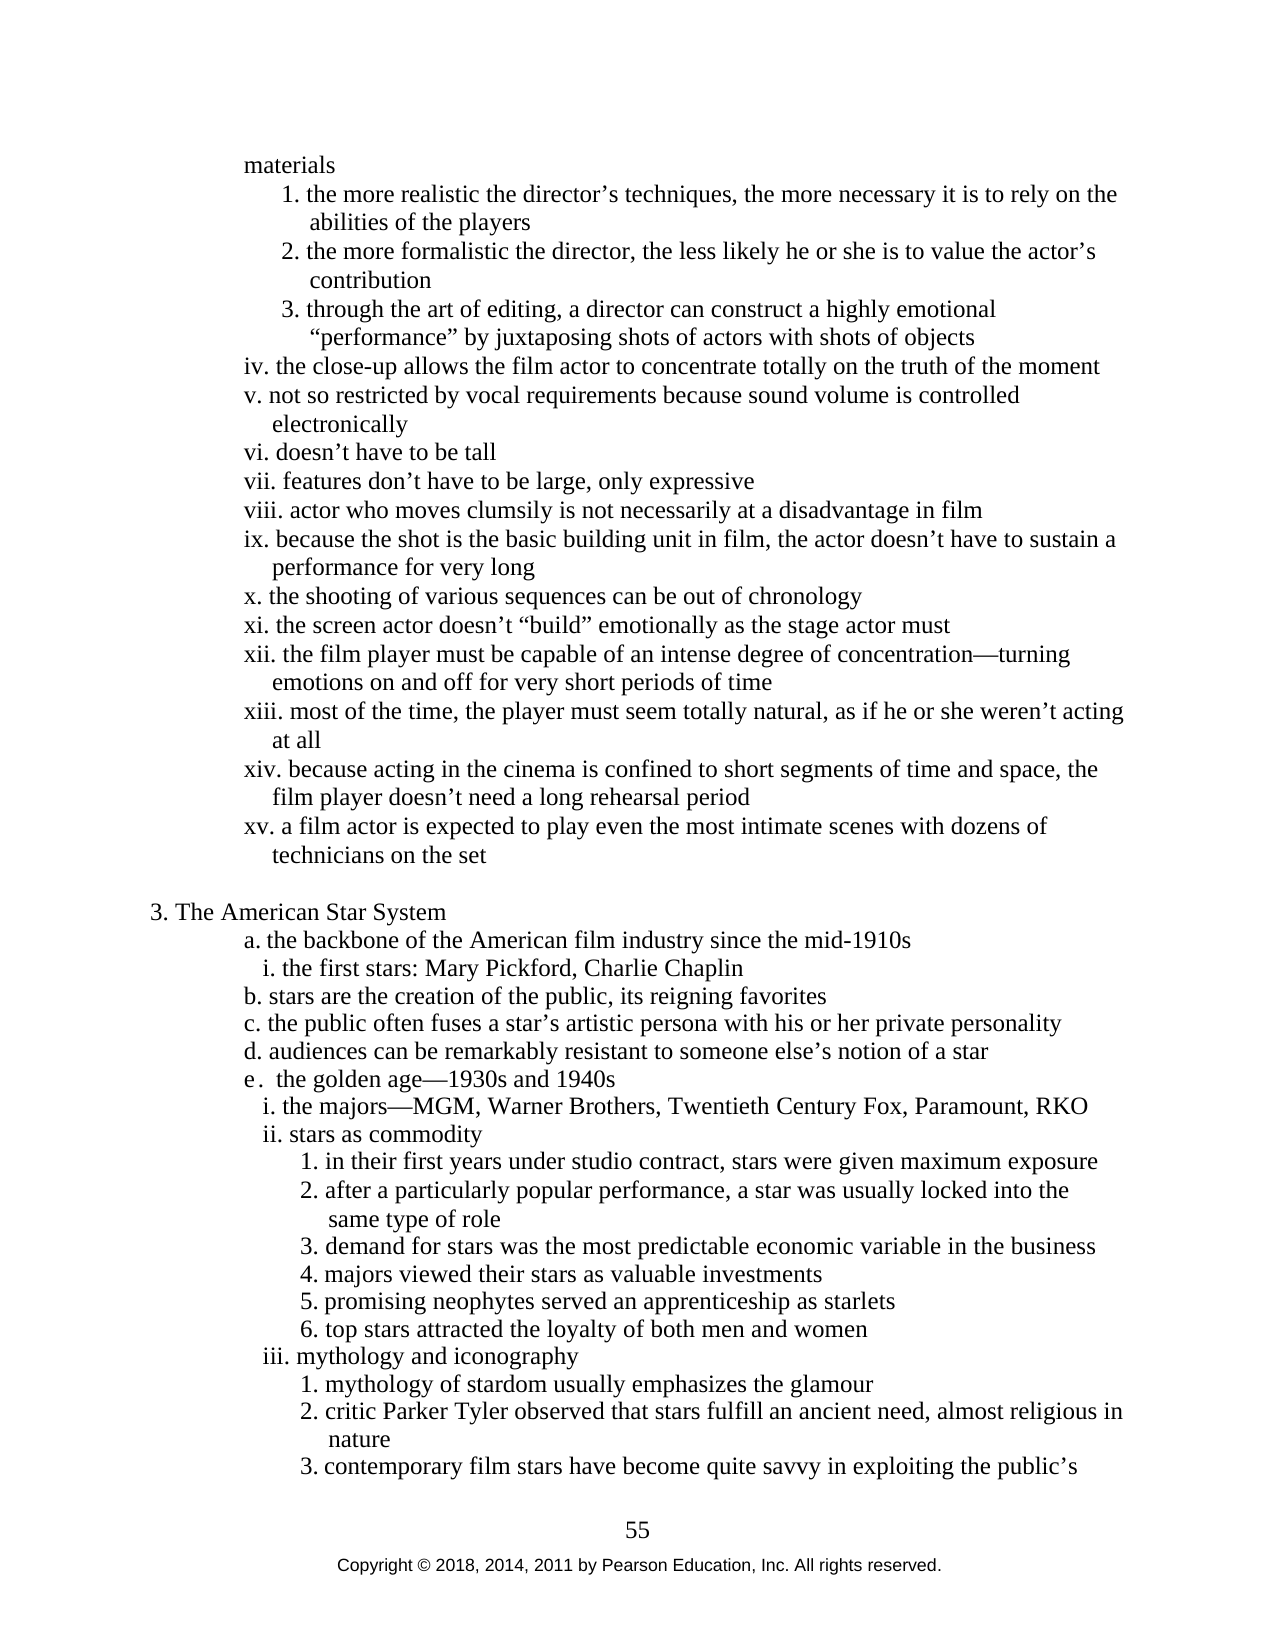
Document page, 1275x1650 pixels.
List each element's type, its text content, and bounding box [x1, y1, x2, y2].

text d. audiences can be remarkably resistant to someone else’s notion of a star [150, 1038, 1127, 1065]
text vii. features don’t have to be large, only expressive [244, 466, 1127, 495]
text 3. The American Star System [150, 897, 1127, 926]
text ii. stars as commodity [150, 1120, 1127, 1148]
text 2. after a particularly popular performance, a star was usually locked into the same type of role [300, 1175, 1125, 1233]
text i. the first stars: Mary Pickford, Charlie Chaplin [150, 954, 1127, 982]
text xiii. most of the time, the player must seem totally natural, as if he or she weren’t acting at all [244, 696, 1127, 754]
text iii. mythology and iconography [150, 1343, 1127, 1370]
text ix. because the shot is the basic building unit in film, the actor doesn’t have to sustain a performance for very long [244, 524, 1127, 581]
text 4. majors viewed their stars as valuable investments [300, 1260, 1127, 1288]
text c. the public often fuses a star’s artistic persona with his or her private personality [150, 1010, 1127, 1037]
text iv. the close-up allows the film actor to concentrate totally on the truth of the moment [244, 351, 1127, 380]
text xiv. because acting in the cinema is confined to short segments of time and space, the film player doesn’t need a long rehearsal period [244, 754, 1127, 811]
text a. the backbone of the American film industry since the mid-1910s [150, 926, 1127, 954]
text xv. a film actor is expected to play even the most intimate scenes with dozens of technicians on the set [244, 811, 1127, 869]
text 3. demand for stars was the most predictable economic variable in the business [300, 1233, 1127, 1260]
text 1. the more realistic the director’s techniques, the more necessary it is to rely on the abilities of the players [281, 179, 1127, 236]
text e. the golden age—1930s and 1940s [150, 1065, 1127, 1093]
text b. stars are the creation of the public, its reigning favorites [150, 982, 1127, 1010]
text xii. the film player must be capable of an intense degree of concentration—turning emotions on and off for very short periods of time [244, 639, 1127, 696]
text 2. critic Parker Tyler observed that stars fulfill an ancient need, almost religious in nature [300, 1398, 1127, 1453]
text viii. actor who moves clumsily is not necessarily at a disadvantage in film [244, 495, 1127, 524]
text i. the majors—MGM, Warner Brothers, Twentieth Century Fox, Paramount, RKO [150, 1093, 1127, 1120]
text vi. doesn’t have to be tall [244, 437, 1127, 466]
text materials [150, 150, 1127, 179]
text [300, 1453, 1127, 1480]
text xi. the screen actor doesn’t “build” emotionally as the stage actor must [244, 610, 1127, 639]
text 1. in their first years under studio contract, stars were given maximum exposure [300, 1148, 1127, 1175]
text 5. promising neophytes served an apprenticeship as starlets [300, 1288, 1127, 1315]
text x. the shooting of various sequences can be out of chronology [244, 581, 1127, 610]
text v. not so restricted by vocal requirements because sound volume is controlled electronically [244, 380, 1127, 437]
text 1. mythology of stardom usually emphasizes the glamour [150, 1370, 1127, 1398]
text 6. top stars attracted the loyalty of both men and women [300, 1315, 1127, 1343]
text 2. the more formalistic the director, the less likely he or she is to value the actor’s contribution [281, 236, 1127, 294]
text 3. through the art of editing, a director can construct a highly emotional “performance” by juxtaposing shots of actors with shots of objects [281, 294, 1127, 351]
